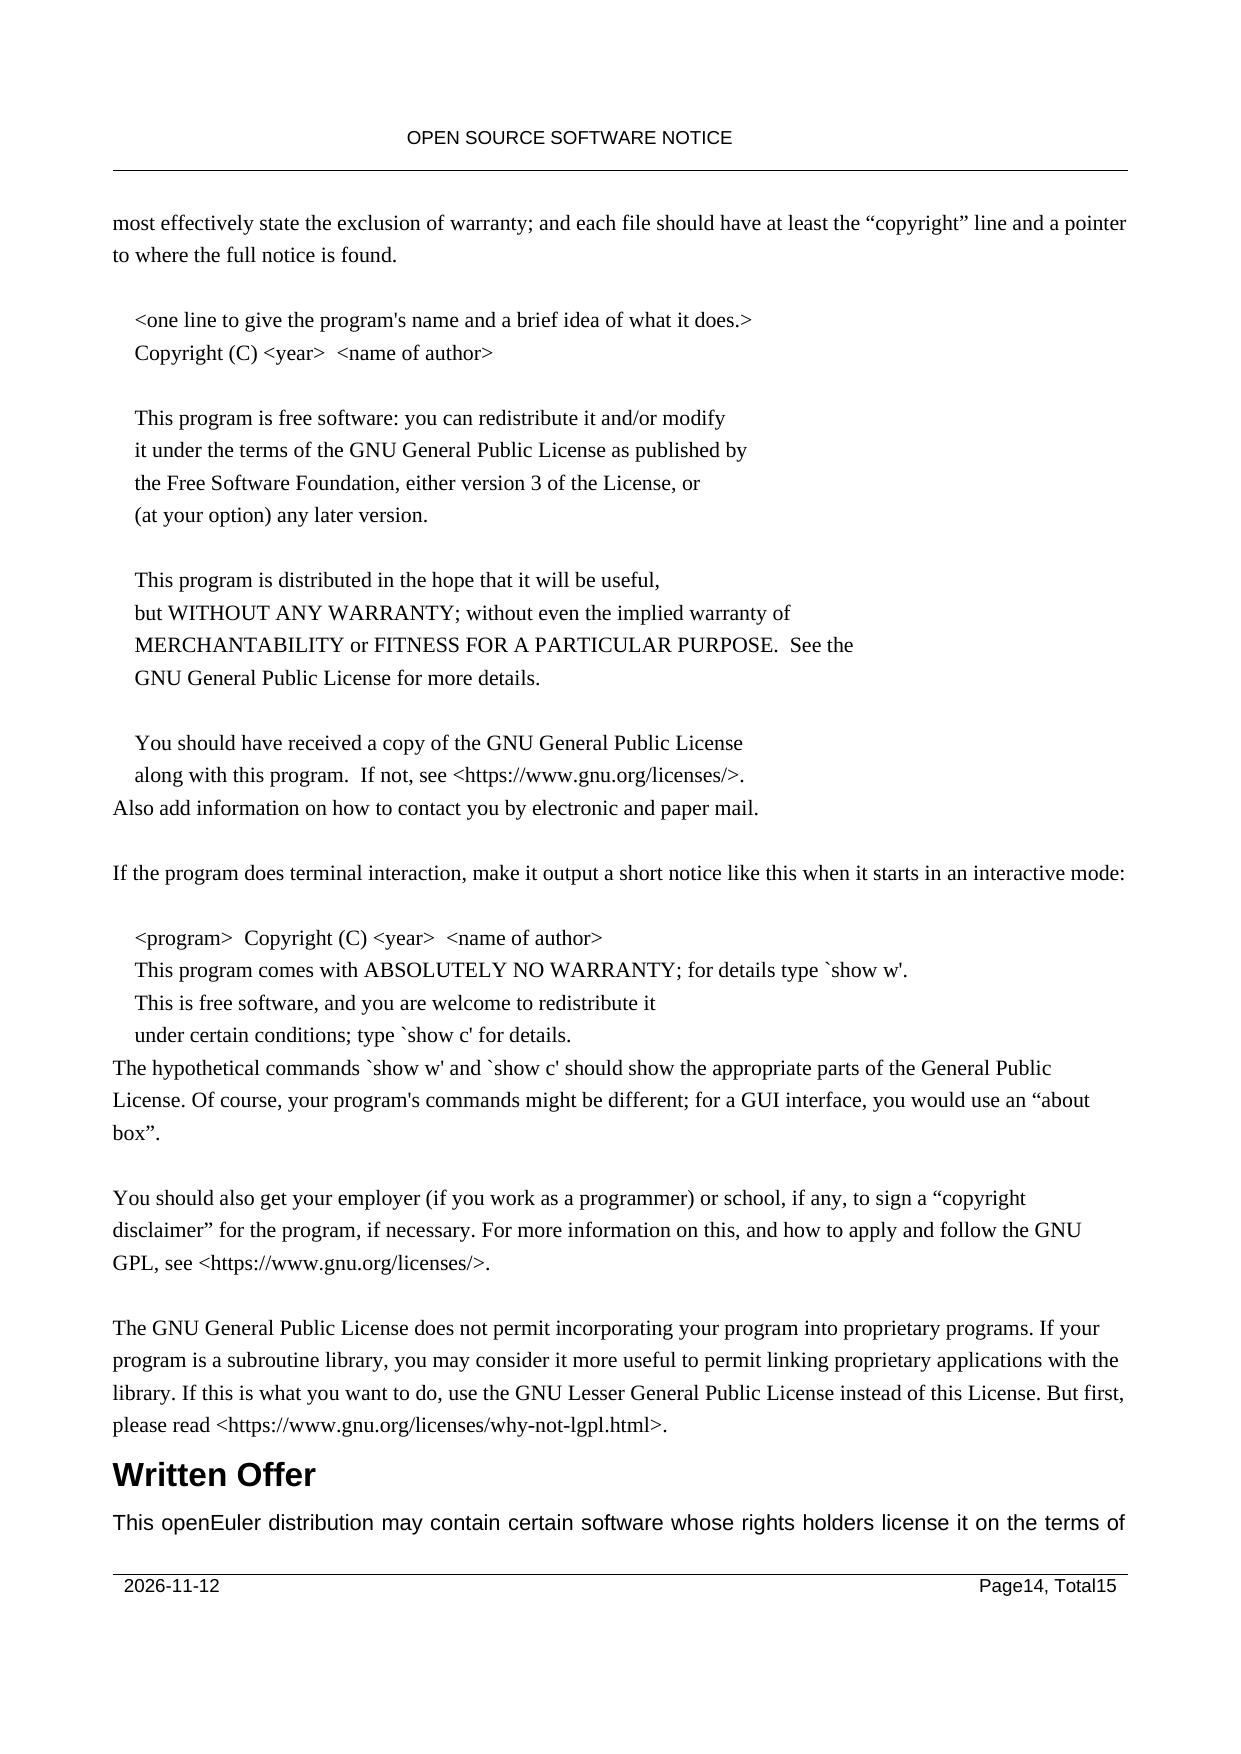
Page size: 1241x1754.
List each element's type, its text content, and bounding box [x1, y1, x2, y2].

text Written Offer [112, 1441, 1128, 1506]
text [112, 206, 1128, 1441]
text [112, 1506, 1128, 1539]
